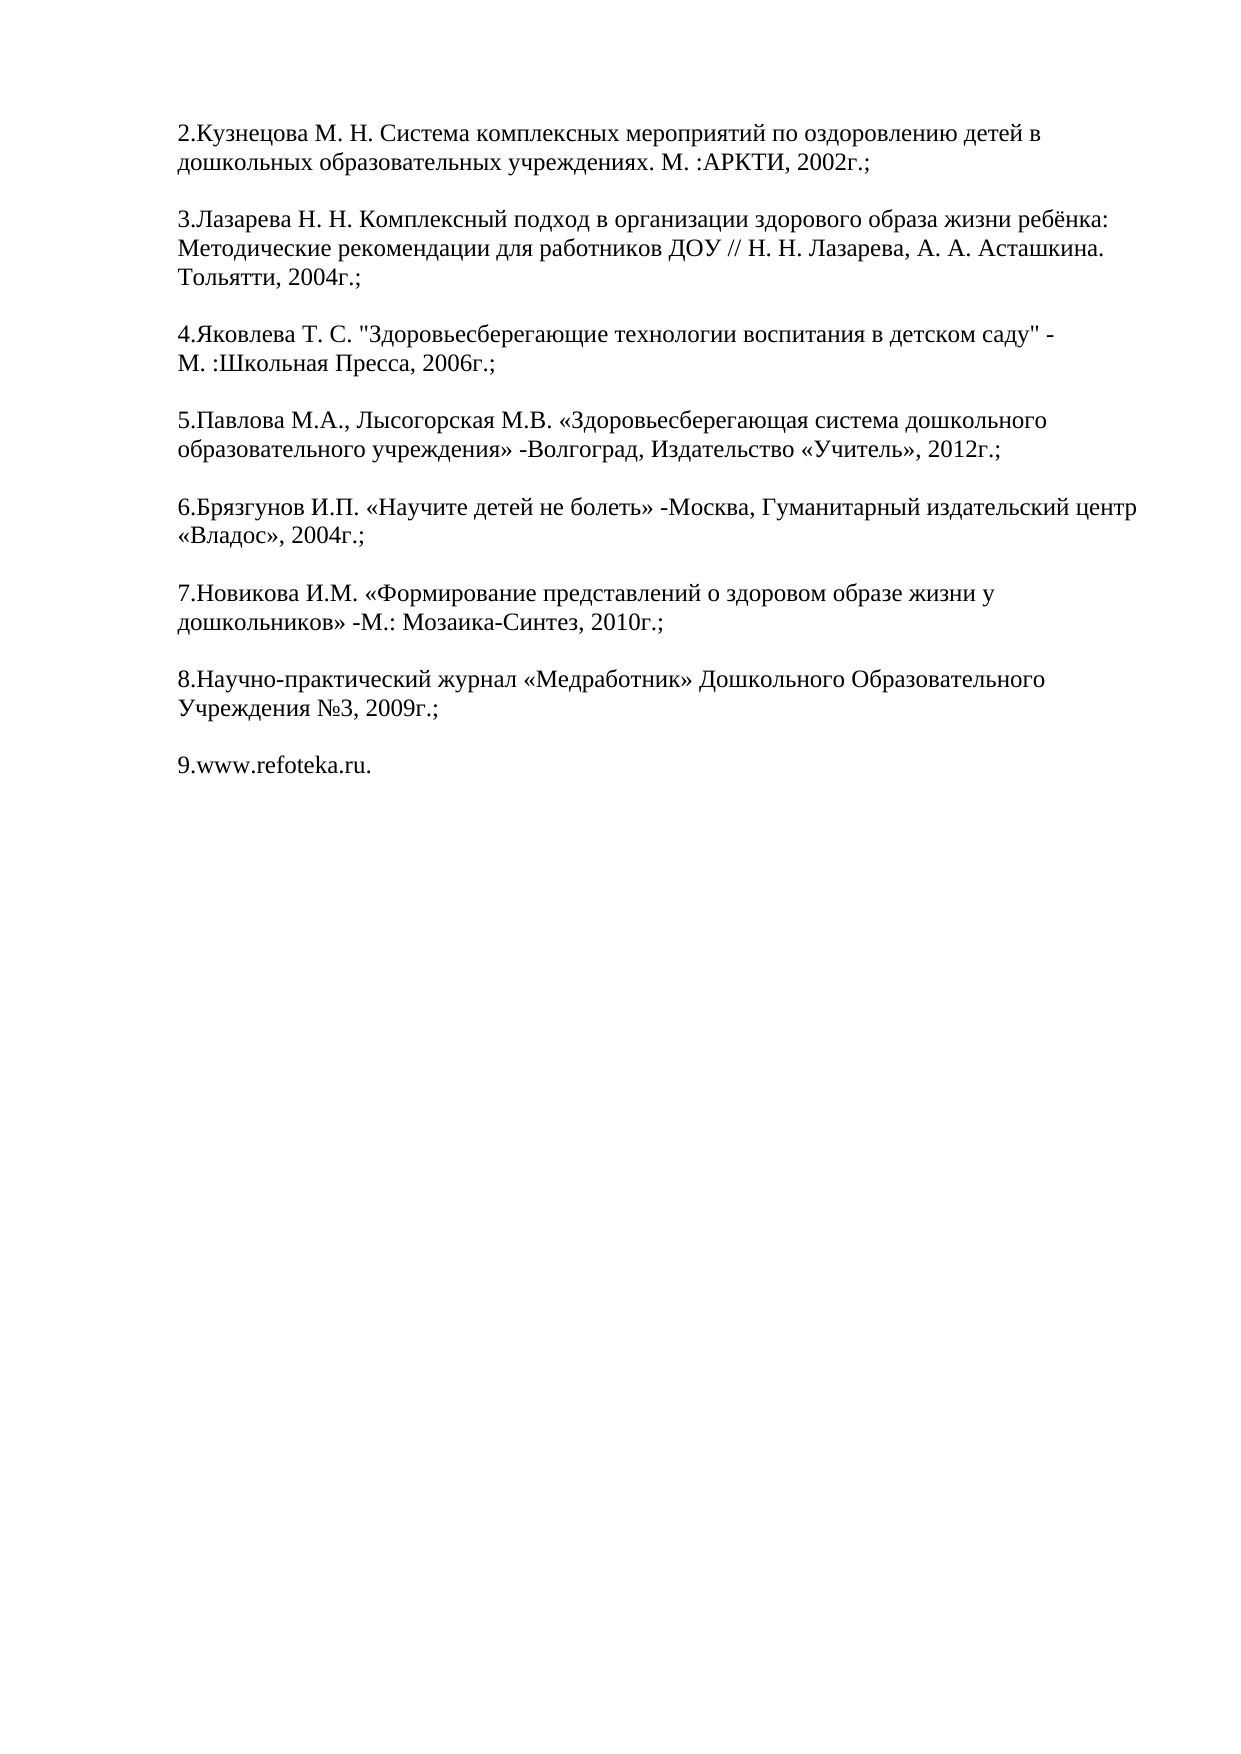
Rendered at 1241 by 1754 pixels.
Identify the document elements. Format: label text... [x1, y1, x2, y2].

text 3.Лазарева Н. Н. Комплексный подход в организации здорового образа жизни ребёнка: Методические рекомендации для работников ДОУ // Н. Н. Лазарева, А. А. Асташкина. Тольятти, 2004г.; [177, 204, 1152, 291]
text 6.Брязгунов И.П. «Научите детей не болеть» -Москва, Гуманитарный издательский центр «Владос», 2004г.; [177, 492, 1152, 549]
text 9.www.refoteka.ru. [177, 751, 1152, 779]
text 8.Научно-практический журнал «Медработник» Дошкольного Образовательного Учреждения №3, 2009г.; [177, 664, 1152, 722]
text 4.Яковлева Т. С. "Здоровьесберегающие технологии воспитания в детском саду" - М. :Школьная Пресса, 2006г.; [177, 319, 1152, 377]
text 5.Павлова М.А., Лысогорская М.В. «Здоровьесберегающая система дошкольного образовательного учреждения» -Волгоград, Издательство «Учитель», 2012г.; [177, 406, 1152, 463]
text 7.Новикова И.М. «Формирование представлений о здоровом образе жизни у дошкольников» -М.: Мозаика-Синтез, 2010г.; [177, 578, 1152, 636]
text 2.Кузнецова М. Н. Система комплексных мероприятий по оздоровлению детей в дошкольных образовательных учреждениях. М. :АРКТИ, 2002г.; [177, 118, 1152, 176]
